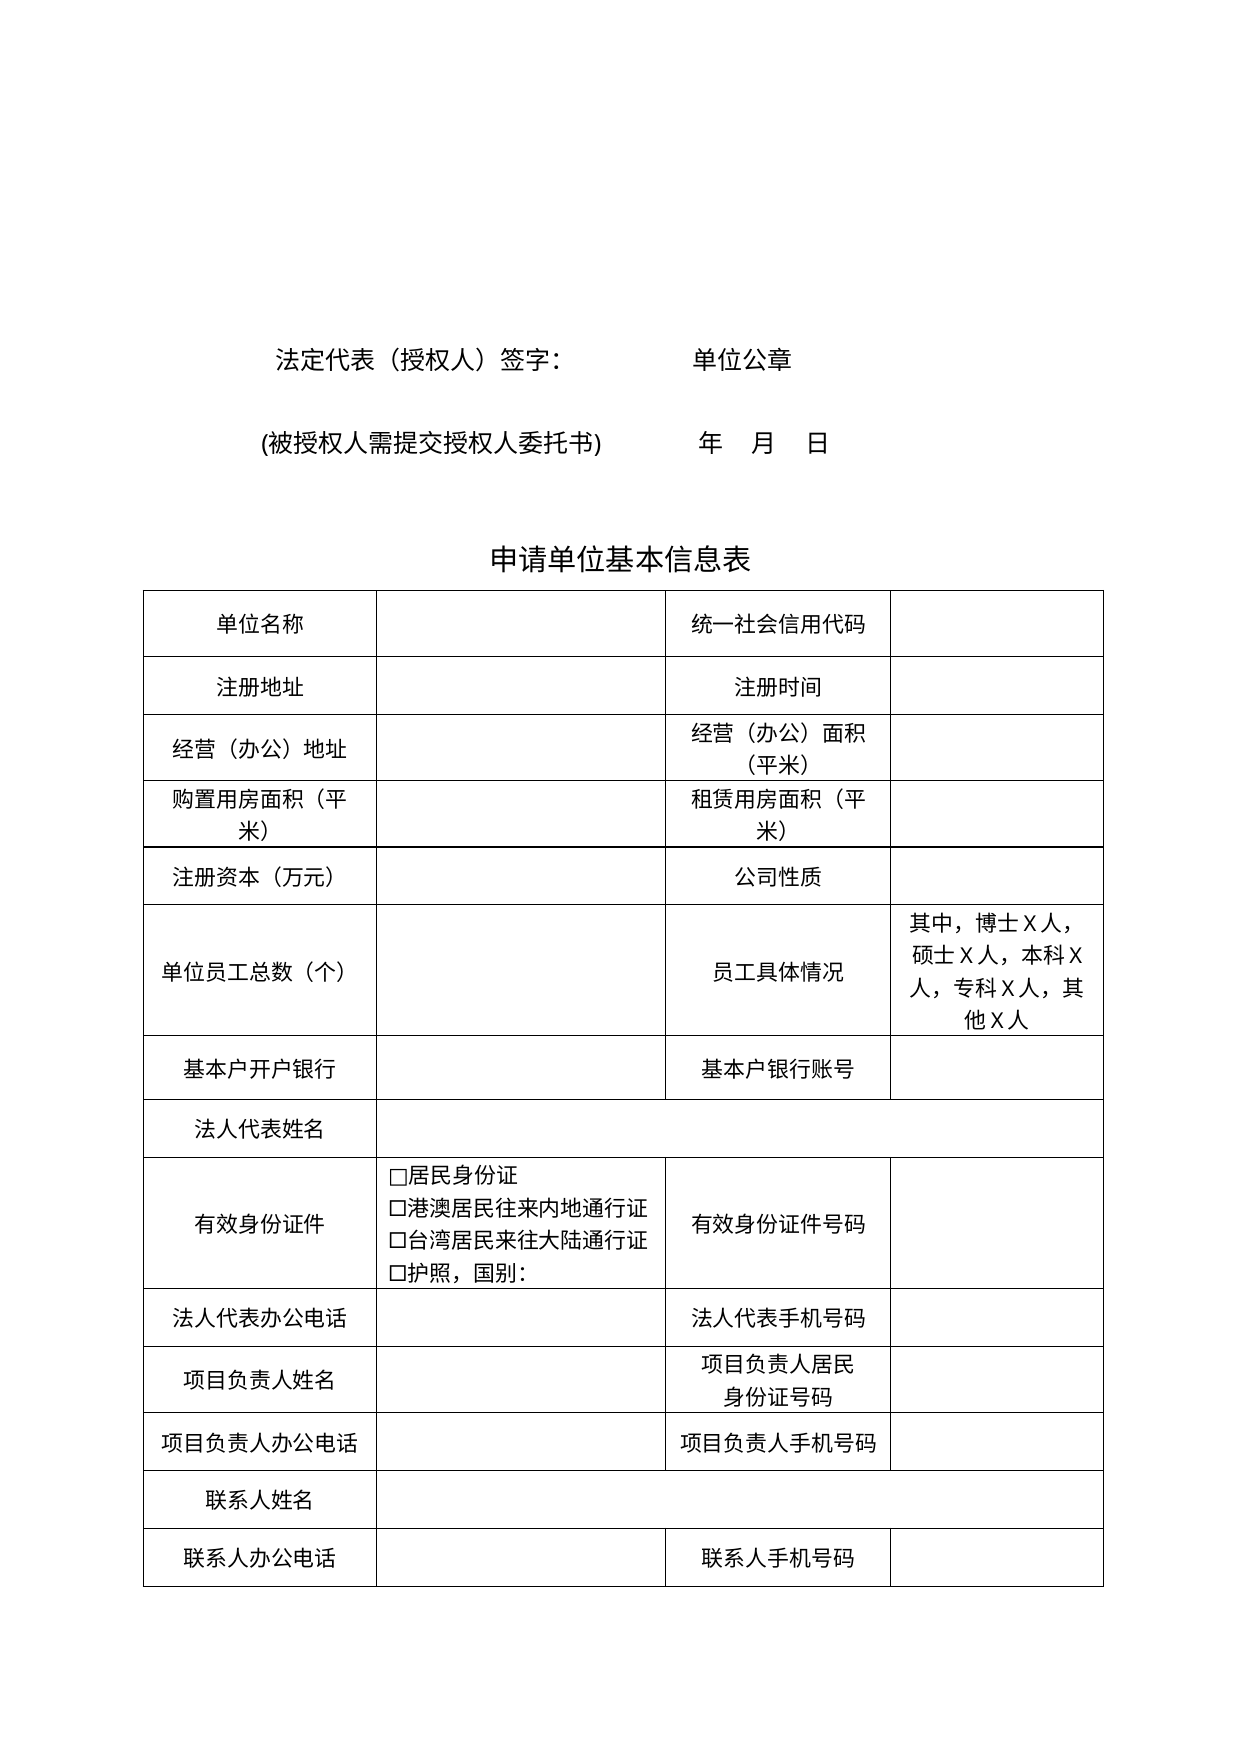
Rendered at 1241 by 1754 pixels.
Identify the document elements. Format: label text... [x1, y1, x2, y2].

table_header 单位名称 [144, 591, 376, 656]
table_cell [377, 781, 665, 846]
table_cell 有效身份证件 [144, 1158, 376, 1288]
text (被授权人需提交授权人委托书) 年 月 日 [187, 409, 1053, 474]
table_cell 项目负责人手机号码 [666, 1413, 890, 1470]
table_cell 购置用房面积（平米） [144, 781, 376, 846]
table_header 统一社会信用代码 [666, 591, 890, 656]
table_cell [377, 657, 665, 714]
table_cell [377, 905, 665, 1035]
table_cell 有效身份证件号码 [666, 1158, 890, 1288]
table_cell [377, 1413, 665, 1470]
table_cell 单位员工总数（个） [144, 905, 376, 1035]
table_cell [891, 1413, 1103, 1470]
table_cell 经营（办公）面积 （平米） [666, 715, 890, 780]
table_cell [377, 848, 665, 904]
text 法定代表（授权人）签字： 单位公章 [187, 326, 1053, 391]
table_cell 法人代表手机号码 [666, 1289, 890, 1346]
table_cell [377, 1471, 1103, 1528]
table_cell 公司性质 [666, 848, 890, 904]
table_cell [377, 1289, 665, 1346]
table_cell [891, 1158, 1103, 1288]
table_cell [377, 715, 665, 780]
table_cell 基本户开户银行 [144, 1036, 376, 1099]
table_cell 法人代表姓名 [144, 1100, 376, 1157]
table_cell 员工具体情况 [666, 905, 890, 1035]
table_cell 联系人办公电话 [144, 1529, 376, 1586]
table_cell 联系人手机号码 [666, 1529, 890, 1586]
table_cell [891, 1347, 1103, 1412]
table_cell 其中，博士X人，硕士X人，本科X人，专科X人，其他X人 [891, 905, 1103, 1035]
table_cell 项目负责人居民 身份证号码 [666, 1347, 890, 1412]
table_cell 租赁用房面积（平米） [666, 781, 890, 846]
table_cell [891, 715, 1103, 780]
table_cell □居民身份证 港澳居民往来内地通行证 台湾居民来往大陆通行证 护照，国别： [377, 1158, 665, 1288]
table_cell [891, 1529, 1103, 1586]
table_cell [891, 848, 1103, 904]
table_cell 基本户银行账号 [666, 1036, 890, 1099]
table_cell 注册资本（万元） [144, 848, 376, 904]
table_cell 经营（办公）地址 [144, 715, 376, 780]
table_cell 项目负责人姓名 [144, 1347, 376, 1412]
table_cell 法人代表办公电话 [144, 1289, 376, 1346]
table_cell [891, 657, 1103, 714]
table_cell [377, 1347, 665, 1412]
table_cell 联系人姓名 [144, 1471, 376, 1528]
table_header [891, 591, 1103, 656]
table_cell 注册地址 [144, 657, 376, 714]
table_header [377, 591, 665, 656]
table_cell [891, 1289, 1103, 1346]
table_cell 注册时间 [666, 657, 890, 714]
table_cell [891, 1036, 1103, 1099]
table_cell [377, 1100, 1103, 1157]
table_cell [377, 1036, 665, 1099]
table_cell [377, 1529, 665, 1586]
table_cell [891, 781, 1103, 846]
table_cell 项目负责人办公电话 [144, 1413, 376, 1470]
text 申请单位基本信息表 [187, 525, 1053, 590]
